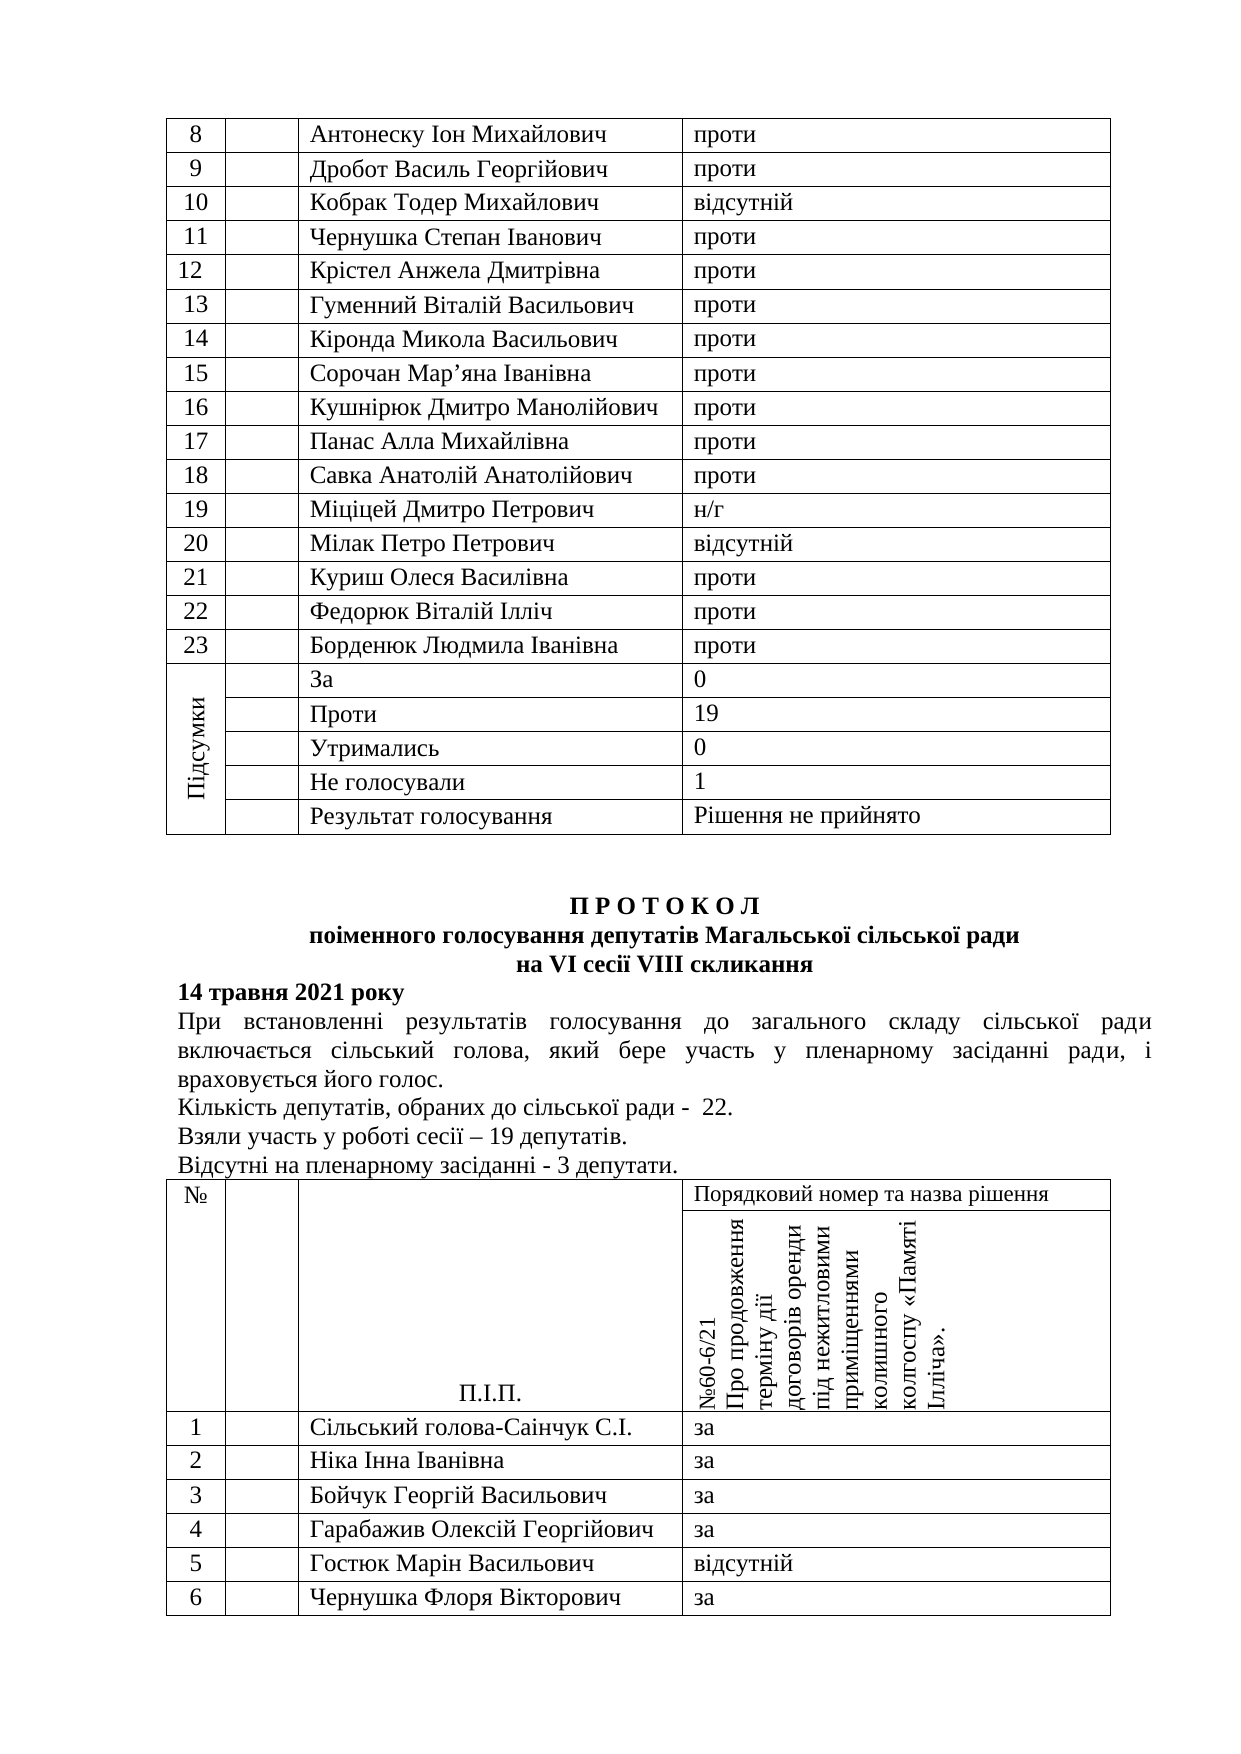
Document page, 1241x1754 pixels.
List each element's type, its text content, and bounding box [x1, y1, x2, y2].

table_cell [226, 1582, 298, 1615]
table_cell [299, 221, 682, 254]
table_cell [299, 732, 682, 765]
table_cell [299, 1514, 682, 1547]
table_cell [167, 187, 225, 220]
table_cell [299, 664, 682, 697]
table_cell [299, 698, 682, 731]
text При встановленні результатів голосування до загального складу сільської ради включається сільський голова, який бере участь у пленарному засіданні ради, і враховується його голос. [177, 1006, 1152, 1092]
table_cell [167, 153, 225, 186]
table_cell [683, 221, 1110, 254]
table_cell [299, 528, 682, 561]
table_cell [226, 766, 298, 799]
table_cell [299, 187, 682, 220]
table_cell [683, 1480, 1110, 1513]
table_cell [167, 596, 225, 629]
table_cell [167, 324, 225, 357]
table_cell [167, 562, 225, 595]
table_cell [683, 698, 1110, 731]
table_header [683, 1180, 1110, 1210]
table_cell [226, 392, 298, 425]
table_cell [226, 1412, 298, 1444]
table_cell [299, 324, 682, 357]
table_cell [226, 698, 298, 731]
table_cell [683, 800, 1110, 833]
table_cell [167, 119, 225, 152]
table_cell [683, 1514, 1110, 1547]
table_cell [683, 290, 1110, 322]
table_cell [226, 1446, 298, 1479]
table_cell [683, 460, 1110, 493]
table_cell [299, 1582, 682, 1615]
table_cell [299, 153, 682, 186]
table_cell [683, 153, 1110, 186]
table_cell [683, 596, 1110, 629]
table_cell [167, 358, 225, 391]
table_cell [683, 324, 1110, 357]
text поіменного голосування депутатів Магальської сільської ради [177, 920, 1152, 949]
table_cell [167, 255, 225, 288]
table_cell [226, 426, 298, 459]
text П Р О Т О К О Л [177, 891, 1152, 920]
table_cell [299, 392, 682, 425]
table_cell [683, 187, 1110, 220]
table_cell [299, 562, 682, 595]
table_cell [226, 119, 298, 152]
text 14 травня 2021 року [177, 977, 1152, 1006]
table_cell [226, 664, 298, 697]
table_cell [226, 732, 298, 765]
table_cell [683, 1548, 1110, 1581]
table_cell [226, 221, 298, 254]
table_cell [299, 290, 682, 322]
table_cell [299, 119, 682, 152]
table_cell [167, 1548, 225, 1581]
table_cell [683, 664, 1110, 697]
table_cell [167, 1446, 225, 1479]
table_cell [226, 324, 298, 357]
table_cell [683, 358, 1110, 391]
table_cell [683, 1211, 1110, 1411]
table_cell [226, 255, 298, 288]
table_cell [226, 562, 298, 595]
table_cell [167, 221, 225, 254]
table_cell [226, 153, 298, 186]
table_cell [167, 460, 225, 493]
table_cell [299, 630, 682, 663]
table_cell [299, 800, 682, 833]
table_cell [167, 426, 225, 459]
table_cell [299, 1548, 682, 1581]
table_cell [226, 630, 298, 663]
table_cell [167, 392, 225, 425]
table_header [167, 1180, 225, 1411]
text Відсутні на пленарному засіданні - 3 депутати. [177, 1150, 1152, 1179]
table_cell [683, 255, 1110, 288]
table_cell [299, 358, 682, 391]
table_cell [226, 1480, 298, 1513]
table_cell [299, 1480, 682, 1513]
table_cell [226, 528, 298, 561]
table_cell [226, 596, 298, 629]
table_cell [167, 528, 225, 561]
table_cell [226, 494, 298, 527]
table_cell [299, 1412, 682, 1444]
text Взяли участь у роботі сесії – 19 депутатів. [177, 1121, 1152, 1150]
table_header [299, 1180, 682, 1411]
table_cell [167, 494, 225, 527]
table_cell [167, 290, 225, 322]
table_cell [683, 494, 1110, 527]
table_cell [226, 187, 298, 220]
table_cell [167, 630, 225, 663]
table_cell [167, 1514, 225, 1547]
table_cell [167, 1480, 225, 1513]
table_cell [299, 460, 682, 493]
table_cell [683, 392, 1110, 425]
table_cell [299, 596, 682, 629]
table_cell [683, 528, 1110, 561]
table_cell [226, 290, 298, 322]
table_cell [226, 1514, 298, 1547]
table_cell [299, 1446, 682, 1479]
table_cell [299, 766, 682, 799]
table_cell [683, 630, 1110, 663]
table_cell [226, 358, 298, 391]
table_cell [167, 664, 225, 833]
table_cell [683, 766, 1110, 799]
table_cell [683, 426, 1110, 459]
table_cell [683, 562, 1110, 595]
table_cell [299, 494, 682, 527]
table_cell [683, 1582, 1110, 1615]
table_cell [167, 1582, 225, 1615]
text Кількість депутатів, обраних до сільської ради - 22. [177, 1092, 1152, 1121]
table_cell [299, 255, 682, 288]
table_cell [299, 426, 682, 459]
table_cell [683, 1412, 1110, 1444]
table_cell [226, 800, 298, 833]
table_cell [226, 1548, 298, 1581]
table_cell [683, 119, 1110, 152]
text на VІ сесії VІІI скликання [177, 949, 1152, 977]
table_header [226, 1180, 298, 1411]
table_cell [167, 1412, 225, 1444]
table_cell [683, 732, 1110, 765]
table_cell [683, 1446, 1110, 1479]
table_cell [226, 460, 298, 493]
